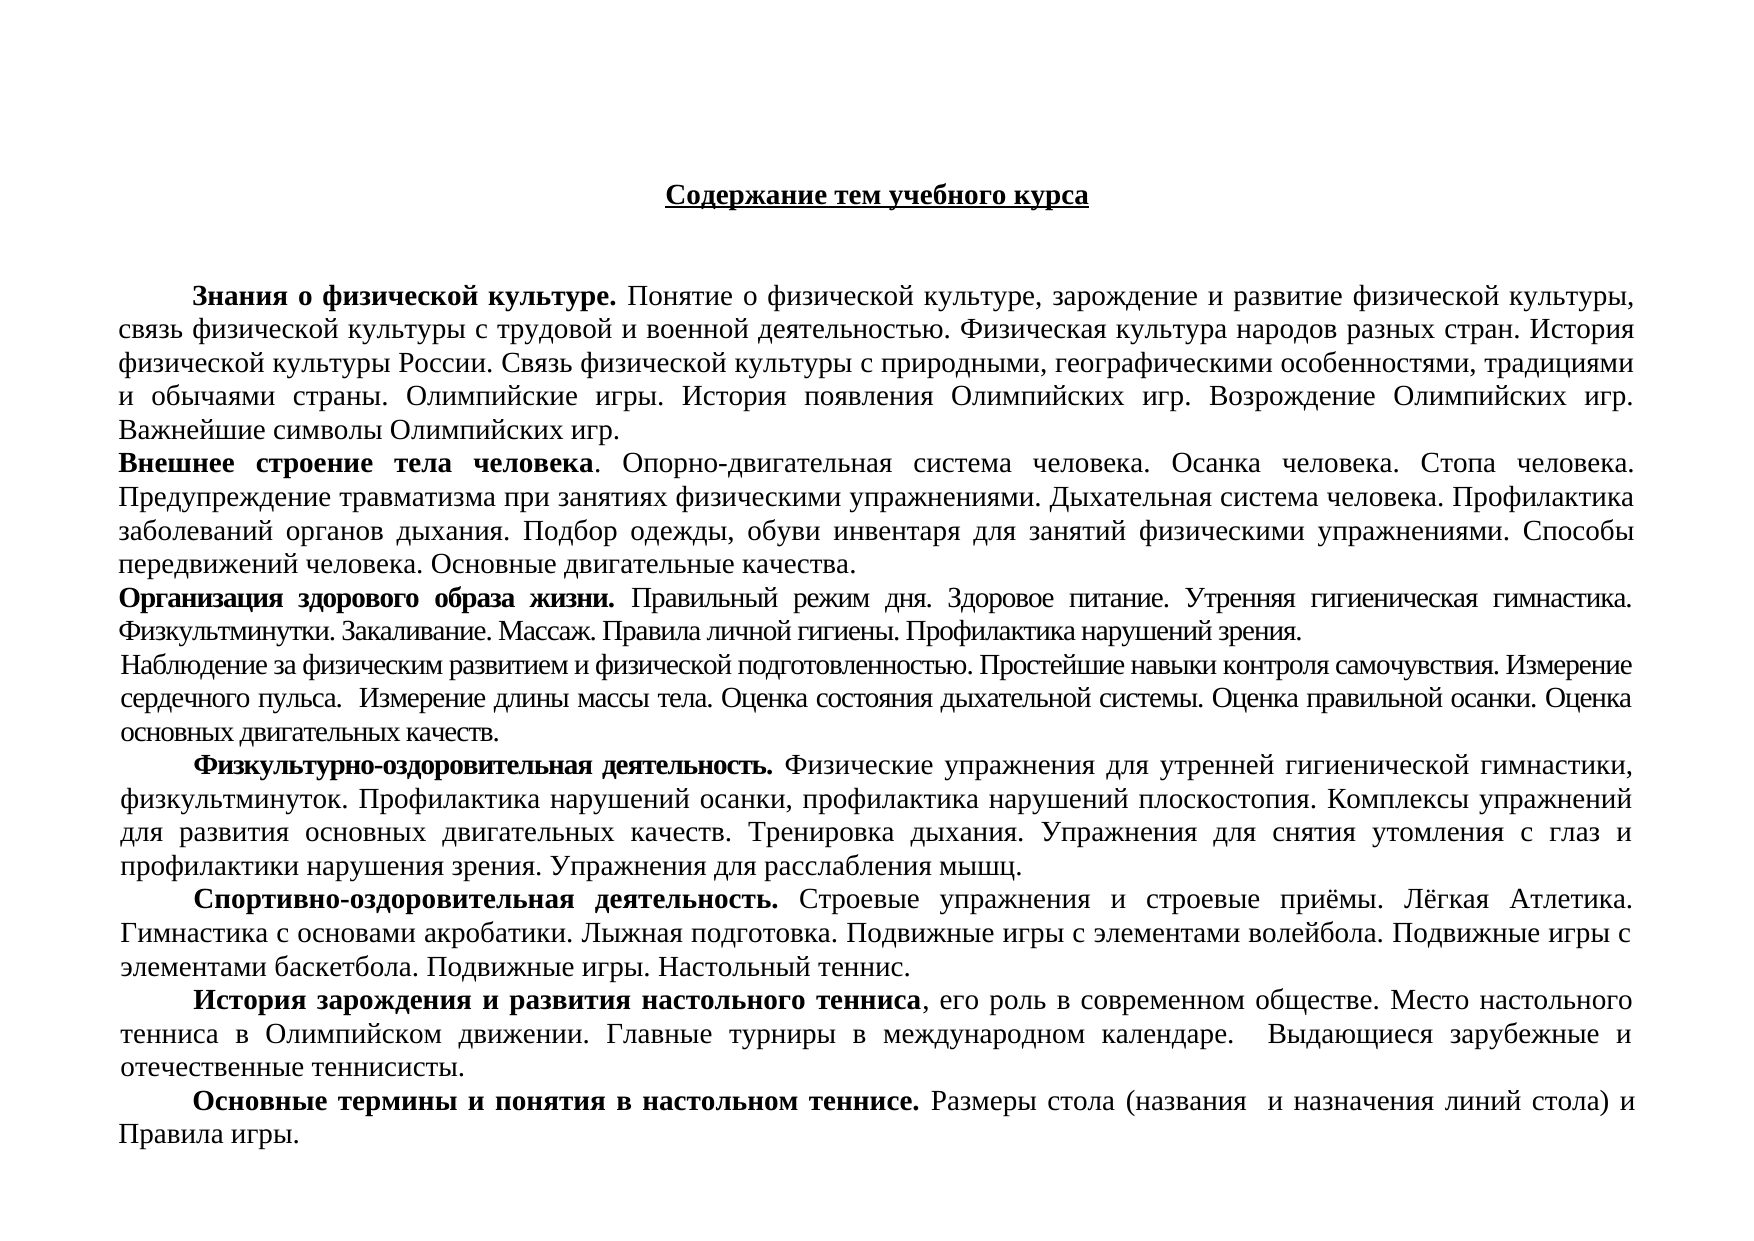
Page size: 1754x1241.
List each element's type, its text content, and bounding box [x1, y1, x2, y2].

text Наблюдение за физическим развитием и физической подготовленностью. Простейшие навыки контроля самочувствия. Измерение сердечного пульса. Измерение длины массы тела. Оценка состояния дыхательной системы. Оценка правильной осанки. Оценка основных двигательных качеств. [120, 647, 1634, 747]
text Физкультурно-оздоровительная деятельность. Физические упражнения для утренней гигиенической гимнастики, физкультминуток. Профилактика нарушений осанки, профилактика нарушений плоскостопия. Комплексы упражнений для развития основных двигательных качеств. Тренировка дыхания. Упражнения для снятия утомления с глаз и профилактики нарушения зрения. Упражнения для расслабления мышц. [120, 747, 1634, 882]
text Содержание тем учебного курса [118, 177, 1636, 211]
text Внешнее строение тела человека. Опорно-двигательная система человека. Осанка человека. Стопа человека. Предупреждение травматизма при занятиях физическими упражнениями. Дыхательная система человека. Профилактика заболеваний органов дыхания. Подбор одежды, обуви инвентаря для занятий физическими упражнениями. Способы передвижений человека. Основные двигательные качества. [118, 446, 1636, 580]
text Спортивно-оздоровительная деятельность. Строевые упражнения и строевые приёмы. Лёгкая Атлетика. Гимнастика с основами акробатики. Лыжная подготовка. Подвижные игры с элементами волейбола. Подвижные игры с элементами баскетбола. Подвижные игры. Настольный теннис. [120, 882, 1634, 982]
text История зарождения и развития настольного тенниса, его роль в современном обществе. Место настольного тенниса в Олимпийском движении. Главные турниры в международном календаре. Выдающиеся зарубежные и отечественные теннисисты. [120, 982, 1634, 1083]
text Знания о физической культуре. Понятие о физической культуре, зарождение и развитие физической культуры, связь физической культуры с трудовой и военной деятельностью. Физическая культура народов разных стран. История физической культуры России. Связь физической культуры с природными, географическими особенностями, традициями и обычаями страны. Олимпийские игры. История появления Олимпийских игр. Возрождение Олимпийских игр. Важнейшие символы Олимпийских игр. [118, 278, 1636, 446]
text Организация здорового образа жизни. Правильный режим дня. Здоровое питание. Утренняя гигиеническая гимнастика. Физкультминутки. Закаливание. Массаж. Правила личной гигиены. Профилактика нарушений зрения. [118, 580, 1634, 647]
text Основные термины и понятия в настольном теннисе. Размеры стола (названия и назначения линий стола) и Правила игры. [118, 1083, 1636, 1150]
